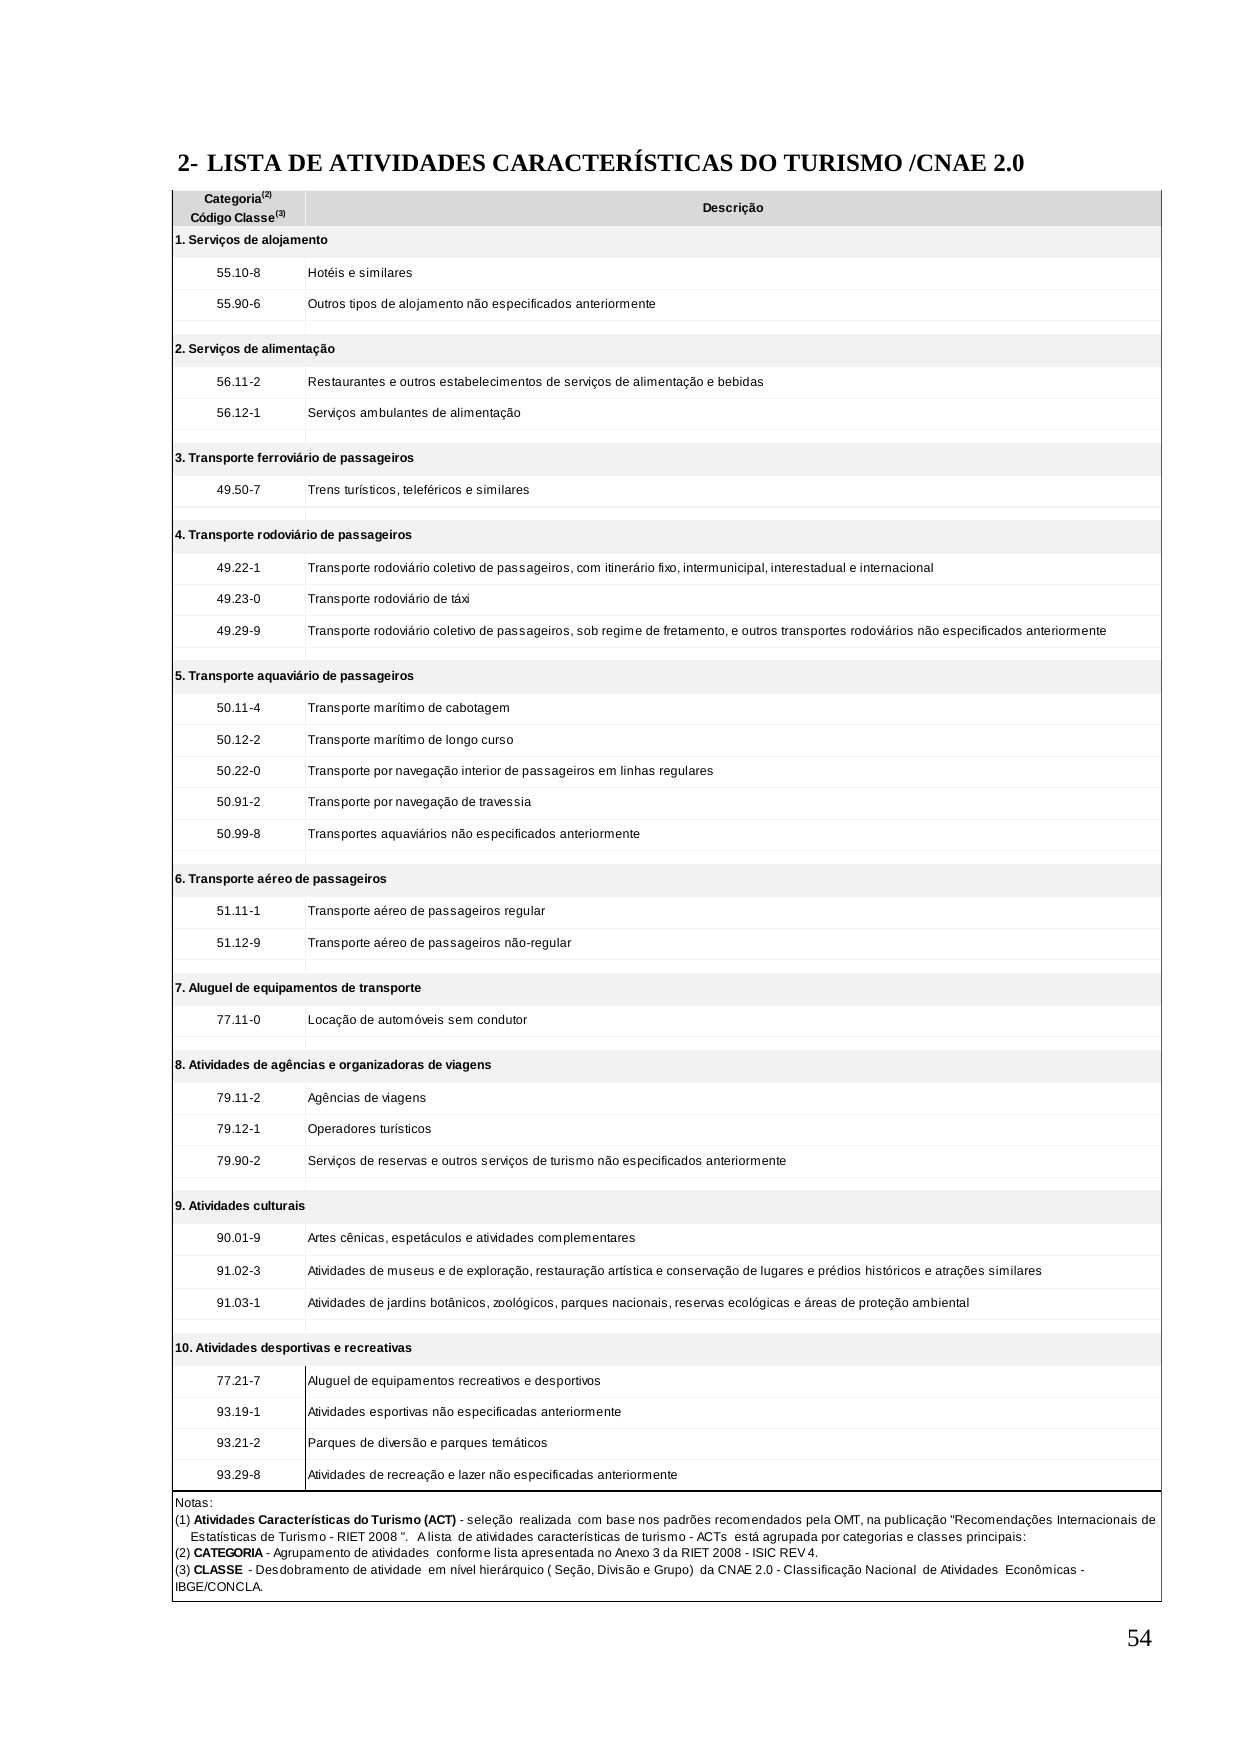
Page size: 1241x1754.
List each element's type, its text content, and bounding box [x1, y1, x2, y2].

list LISTA DE ATIVIDADES CARACTERÍSTICAS DO TURISMO /CNAE 2.0 [177, 148, 1152, 176]
